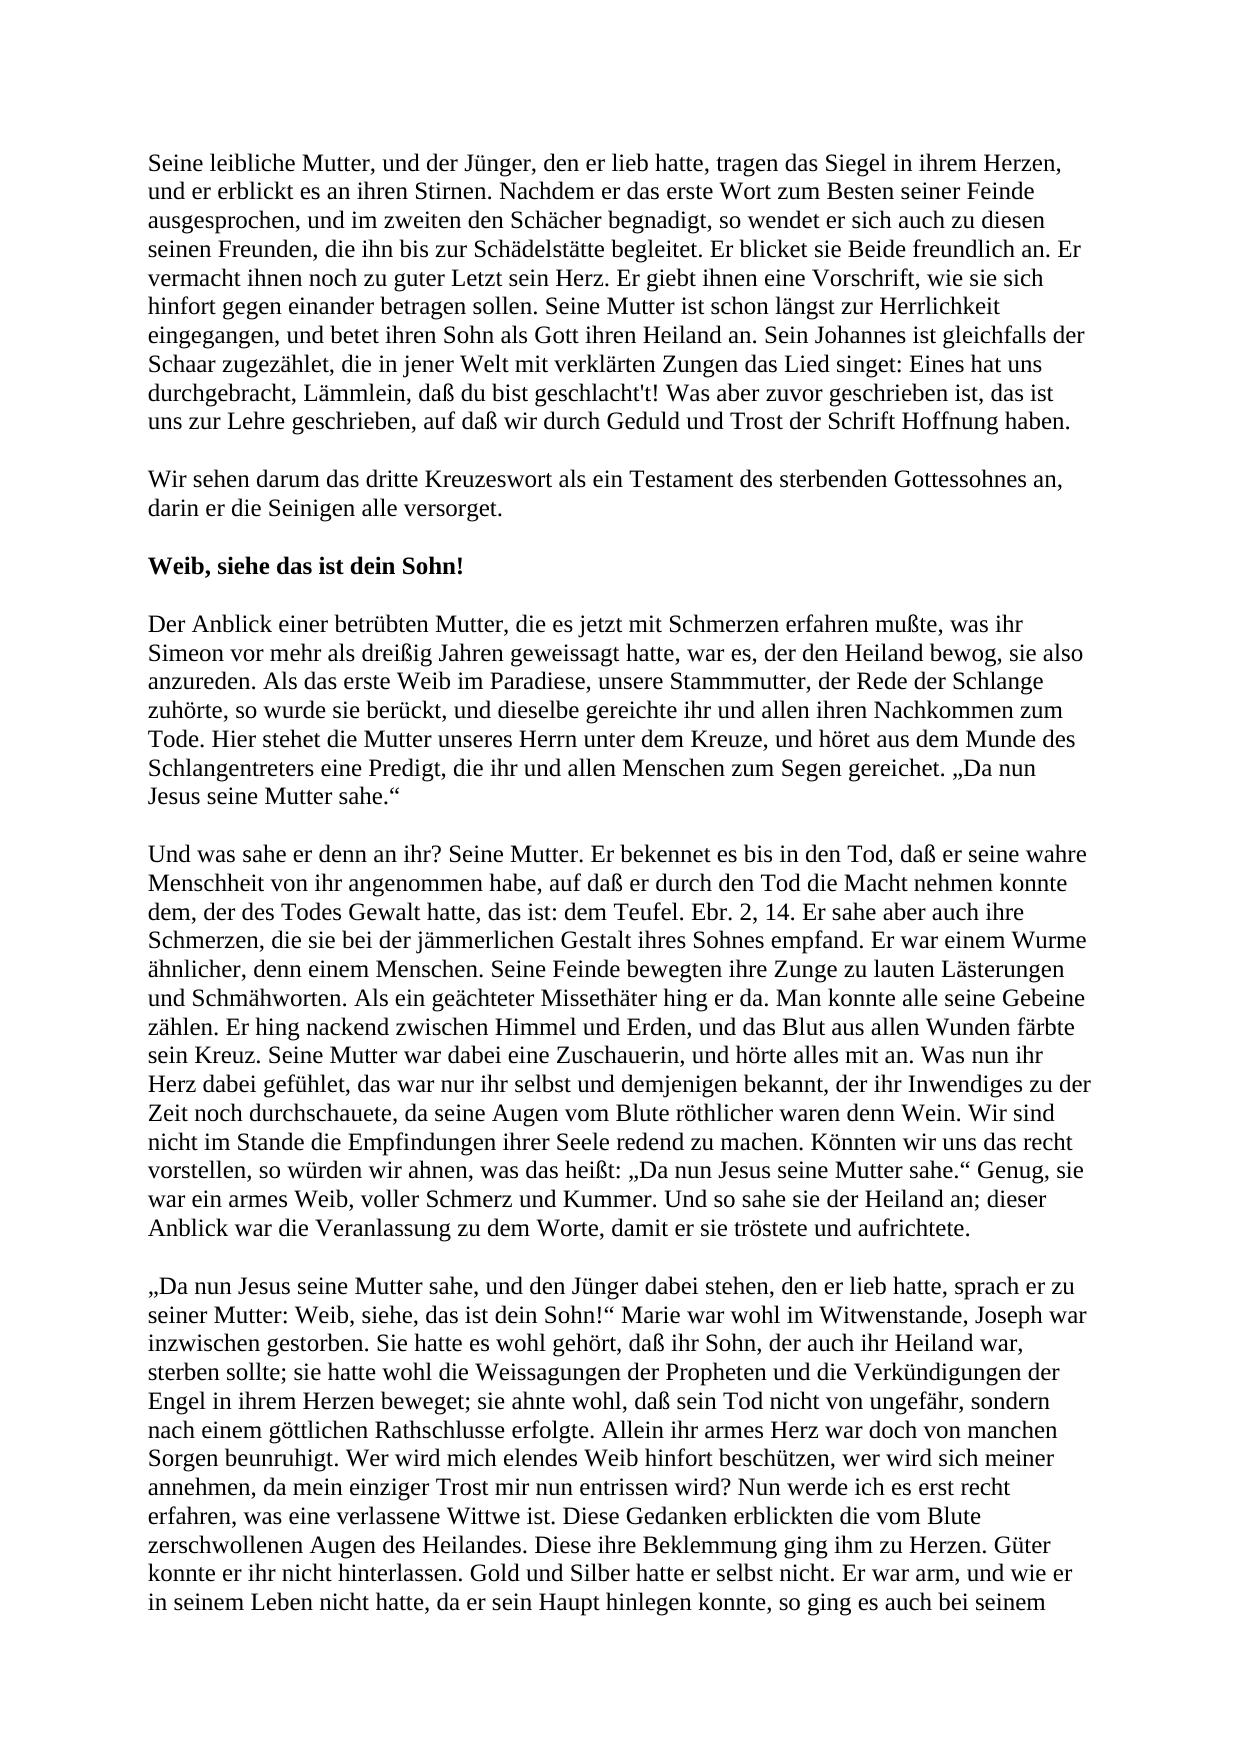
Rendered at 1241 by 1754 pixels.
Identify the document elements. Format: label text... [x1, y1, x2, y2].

text Der Anblick einer betrübten Mutter, die es jetzt mit Schmerzen erfahren mußte, was ihr Simeon vor mehr als dreißig Jahren geweissagt hatte, war es, der den Heiland bewog, sie also anzureden. Als das erste Weib im Paradiese, unsere Stammmutter, der Rede der Schlange zuhörte, so wurde sie berückt, und dieselbe gereichte ihr und allen ihren Nachkommen zum Tode. Hier stehet die Mutter unseres Herrn unter dem Kreuze, und höret aus dem Munde des Schlangentreters eine Predigt, die ihr und allen Menschen zum Segen gereichet. „Da nun Jesus seine Mutter sahe.“ [148, 609, 1093, 810]
text Wir sehen darum das dritte Kreuzeswort als ein Testament des sterbenden Gottessohnes an, darin er die Seinigen alle versorget. [148, 464, 1093, 522]
text Weib, siehe das ist dein Sohn! [148, 551, 1093, 580]
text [148, 1271, 1093, 1616]
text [148, 148, 1093, 435]
text Und was sahe er denn an ihr? Seine Mutter. Er bekennet es bis in den Tod, daß er seine wahre Menschheit von ihr angenommen habe, auf daß er durch den Tod die Macht nehmen konnte dem, der des Todes Gewalt hatte, das ist: dem Teufel. Ebr. 2, 14. Er sahe aber auch ihre Schmerzen, die sie bei der jämmerlichen Gestalt ihres Sohnes empfand. Er war einem Wurme ähnlicher, denn einem Menschen. Seine Feinde bewegten ihre Zunge zu lauten Lästerungen und Schmähworten. Als ein geächteter Missethäter hing er da. Man konnte alle seine Gebeine zählen. Er hing nackend zwischen Himmel und Erden, und das Blut aus allen Wunden färbte sein Kreuz. Seine Mutter war dabei eine Zuschauerin, und hörte alles mit an. Was nun ihr Herz dabei gefühlet, das war nur ihr selbst und demjenigen bekannt, der ihr Inwendiges zu der Zeit noch durchschauete, da seine Augen vom Blute röthlicher waren denn Wein. Wir sind nicht im Stande die Empfindungen ihrer Seele redend zu machen. Könnten wir uns das recht vorstellen, so würden wir ahnen, was das heißt: „Da nun Jesus seine Mutter sahe.“ Genug, sie war ein armes Weib, voller Schmerz und Kummer. Und so sahe sie der Heiland an; dieser Anblick war die Veranlassung zu dem Worte, damit er sie tröstete und aufrichtete. [148, 839, 1093, 1242]
